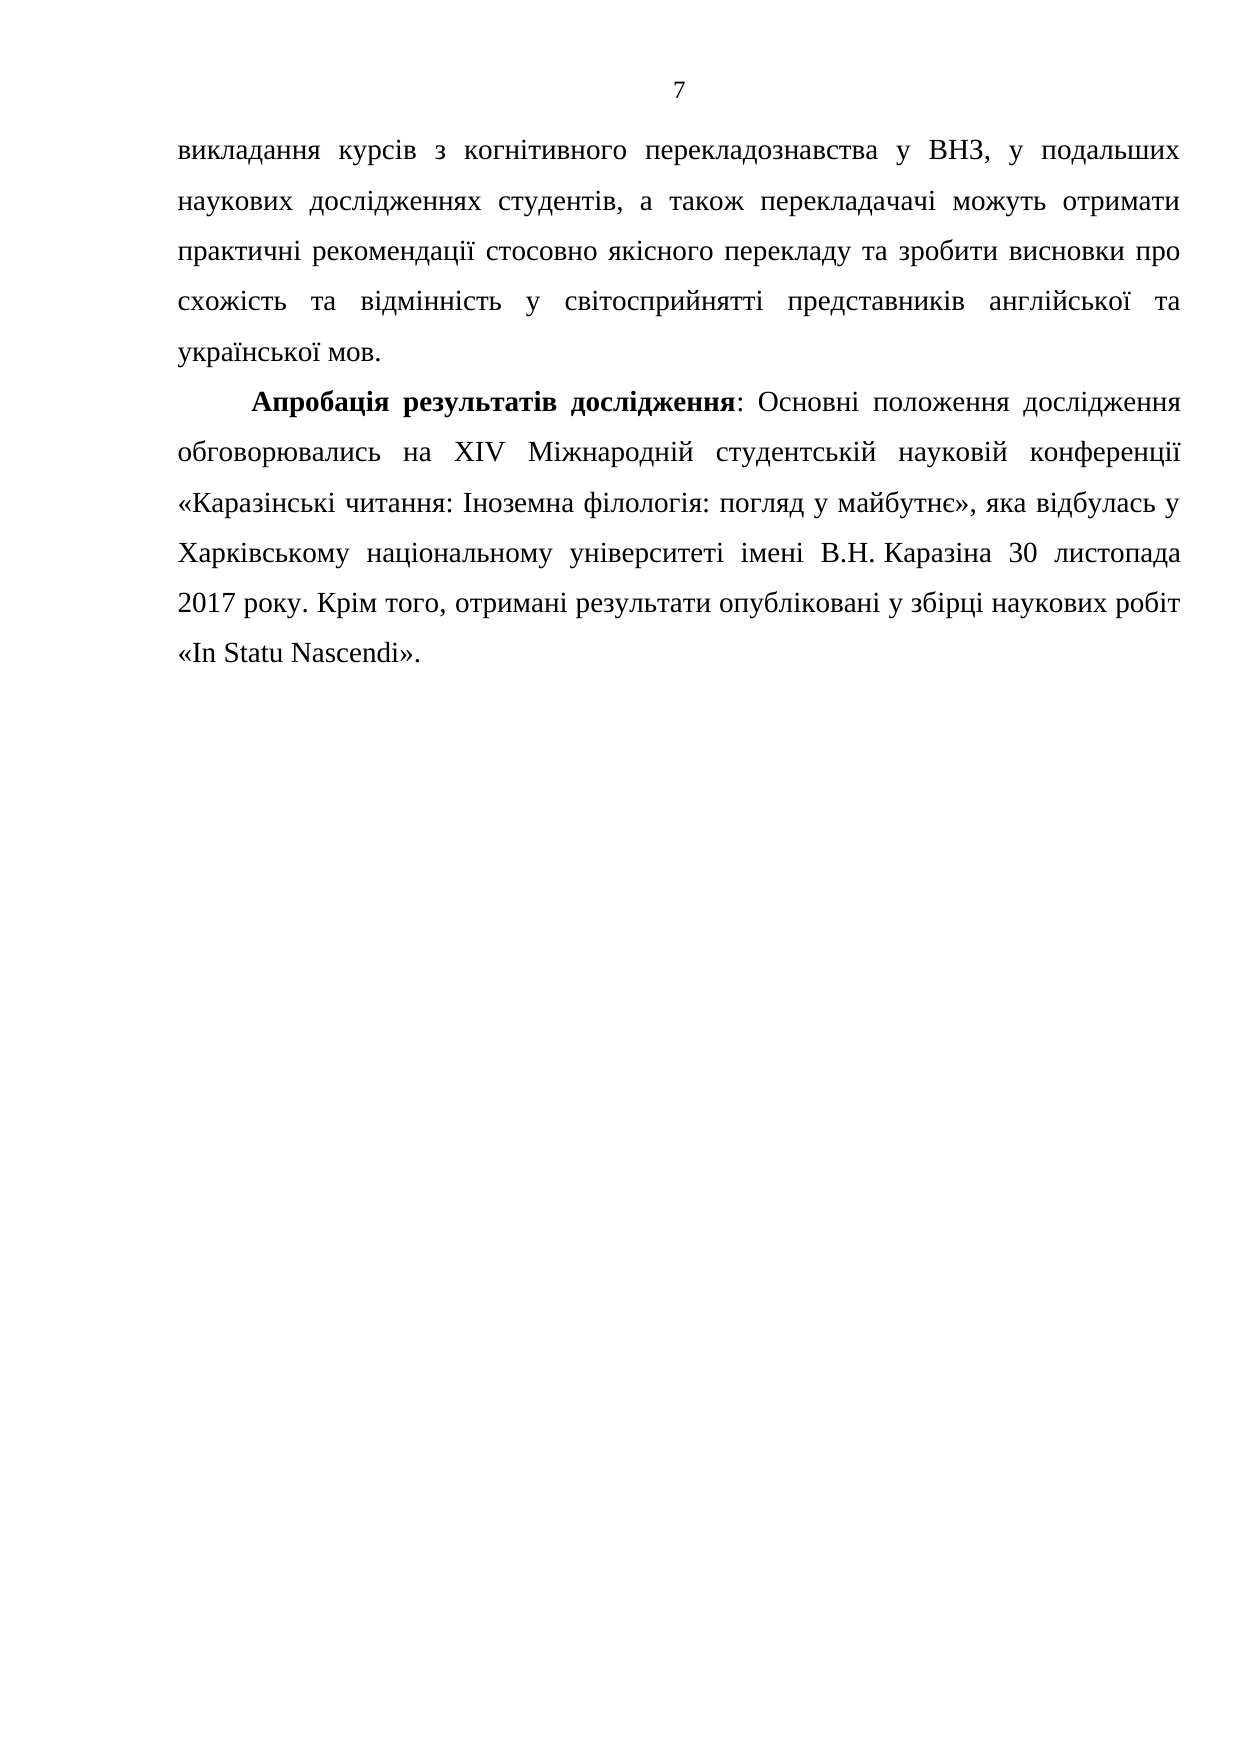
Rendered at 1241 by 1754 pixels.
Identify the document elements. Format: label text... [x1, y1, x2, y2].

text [177, 132, 1181, 367]
text Апробація результатів дослідження: Основні положення дослідження обговорювались на XIV Міжнародній студентській науковій конференції «Каразінські читання: Іноземна філологія: погляд у майбутнє», яка відбулась у Харківському національному університеті імені В.Н. Каразіна 30 листопада 2017 року. Крім того, отримані результати опубліковані у збірці наукових робіт «In Statu Nascendi». [177, 384, 1181, 669]
